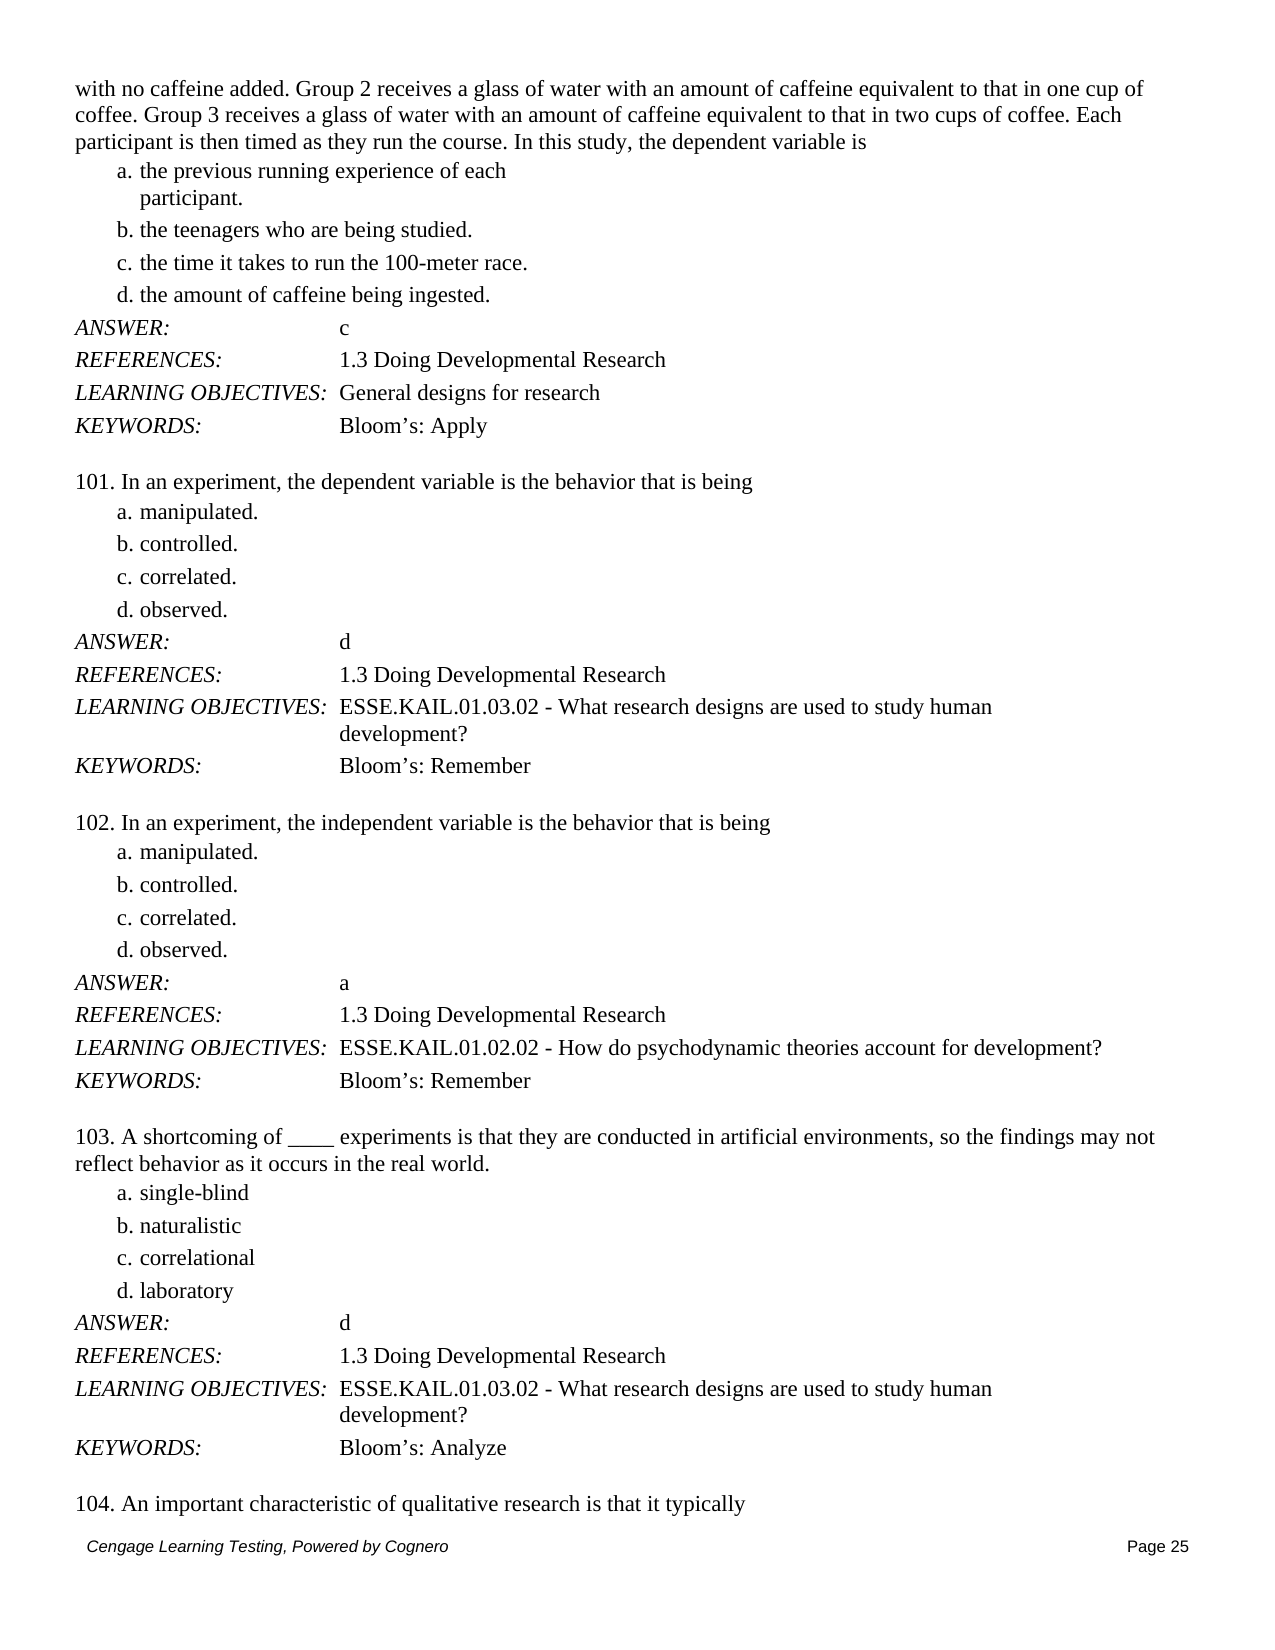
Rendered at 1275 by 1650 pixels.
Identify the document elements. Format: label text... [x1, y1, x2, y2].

table_header 101. ​In an experiment, the dependent variable is the behavior that is being [75, 495, 1200, 782]
table_header 103. ​A shortcoming of ____ experiments is that they are conducted in artificial environments, so the findings may not reflect behavior as it occurs in the real world. [75, 1176, 1200, 1463]
table_header 102. ​In an experiment, the independent variable is the behavior that is being [75, 835, 1200, 1096]
table_header 100. ​Cosella is conducting an experiment where she assesses how quickly teenagers can run a 100-meter race after consuming specific amounts of caffeine. She divides her sample up into three groups. Group 1 receives a glass of water with no caffeine added. Group 2 receives a glass of water with an amount of caffeine equivalent to that in one cup of coffee. Group 3 receives a glass of water with an amount of caffeine equivalent to that in two cups of coffee. Each participant is then timed as they run the course. In this study, the dependent variable is [75, 154, 1200, 441]
